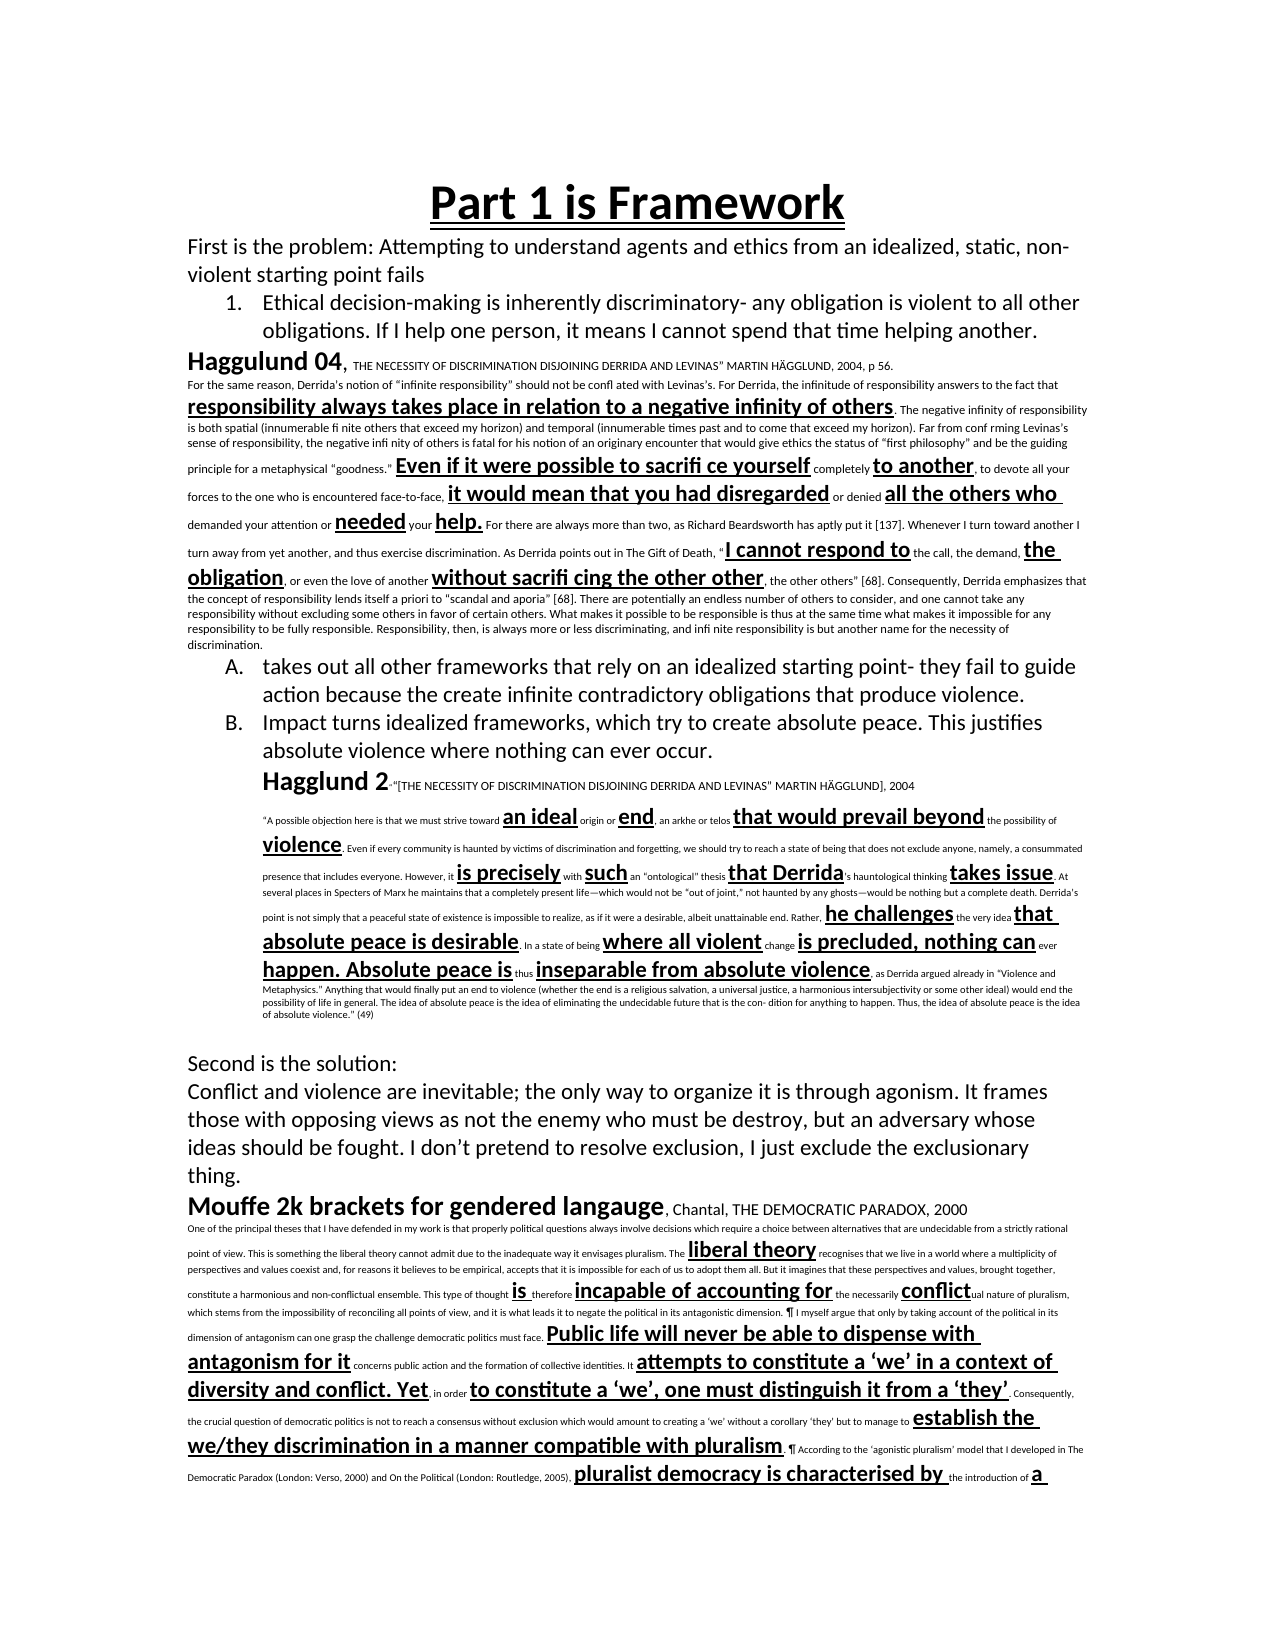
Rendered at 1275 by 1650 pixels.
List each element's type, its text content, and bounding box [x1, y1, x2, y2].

list Hagglund 2““[THE NECESSITY OF DISCRIMINATION DISJOINING DERRIDA AND LEVINAS” MARTIN HÄGGLUND], 2004 [262, 764, 1087, 797]
text Haggulund 04, THE NECESSITY OF DISCRIMINATION DISJOINING DERRIDA AND LEVINAS” MARTIN HÄGGLUND, 2004, p 56. [187, 344, 1087, 377]
text For the same reason, Derridaʼs notion of “infinite responsibility” should not be confl ated with Levinasʼs. For Derrida, the infinitude of responsibility answers to the fact that responsibility always takes place in relation to a negative infinity of others. The negative infinity of responsibility is both spatial (innumerable fi nite others that exceed my horizon) and temporal (innumerable times past and to come that exceed my horizon). Far from conf rming Levinasʼs sense of responsibility, the negative infi nity of others is fatal for his notion of an originary encounter that would give ethics the status of “first philosophy” and be the guiding principle for a metaphysical “goodness.” Even if it were possible to sacrifi ce yourself completely to another, to devote all your forces to the one who is encountered face-to-face, it would mean that you had disregarded or denied all the others who demanded your attention or needed your help. For there are always more than two, as Richard Beardsworth has aptly put it [137]. Whenever I turn toward another I turn away from yet another, and thus exercise discrimination. As Derrida points out in The Gift of Death, “I cannot respond to the call, the demand, the obligation, or even the love of another without sacrifi cing the other other, the other others” [68]. Consequently, Derrida emphasizes that the concept of responsibility lends itself a priori to “scandal and aporia” [68]. There are potentially an endless number of others to consider, and one cannot take any responsibility without excluding some others in favor of certain others. What makes it possible to be responsible is thus at the same time what makes it impossible for any responsibility to be fully responsible. Responsibility, then, is always more or less discriminating, and infi nite responsibility is but another name for the necessity of discrimination. [187, 377, 1087, 652]
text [187, 1222, 1087, 1487]
text Conflict and violence are inevitable; the only way to organize it is through agonism. It frames those with opposing views as not the enemy who must be destroy, but an adversary whose ideas should be fought. I don’t pretend to resolve exclusion, I just exclude the exclusionary thing. [187, 1077, 1087, 1189]
text Mouffe 2k brackets for gendered langauge, Chantal, THE DEMOCRATIC PARADOX, 2000 [187, 1189, 1087, 1222]
list Ethical decision-making is inherently discriminatory- any obligation is violent to all other obligations. If I help one person, it means I cannot spend that time helping another. [225, 288, 1087, 344]
list “A possible objection here is that we must strive toward an ideal origin or end, an arkhe or telos that would prevail beyond the possibility of violence. Even if every community is haunted by victims of discrimination and forgetting, we should try to reach a state of being that does not exclude anyone, namely, a consummated presence that includes everyone. However, it is precisely with such an “ontological” thesis that Derridaʼs hauntological thinking takes issue. At several places in Specters of Marx he maintains that a completely present life—which would not be “out of joint,” not haunted by any ghosts—would be nothing but a complete death. Derridaʼs point is not simply that a peaceful state of existence is impossible to realize, as if it were a desirable, albeit unattainable end. Rather, he challenges the very idea that absolute peace is desirable. In a state of being where all violent change is precluded, nothing can ever happen. Absolute peace is thus inseparable from absolute violence, as Derrida argued already in “Violence and Metaphysics.” Anything that would finally put an end to violence (whether the end is a religious salvation, a universal justice, a harmonious intersubjectivity or some other ideal) would end the possibility of life in general. The idea of absolute peace is the idea of eliminating the undecidable future that is the con- dition for anything to happen. Thus, the idea of absolute peace is the idea of absolute violence.” (49) [262, 802, 1087, 1021]
text Second is the solution: [187, 1049, 1087, 1077]
text First is the problem: Attempting to understand agents and ethics from an idealized, static, non-violent starting point fails [187, 232, 1087, 288]
list Impact turns idealized frameworks, which try to create absolute peace. This justifies absolute violence where nothing can ever occur. [225, 708, 1087, 764]
list takes out all other frameworks that rely on an idealized starting point- they fail to guide action because the create infinite contradictory obligations that produce violence. [225, 652, 1087, 708]
subtitle Part 1 is Framework [187, 171, 1087, 232]
